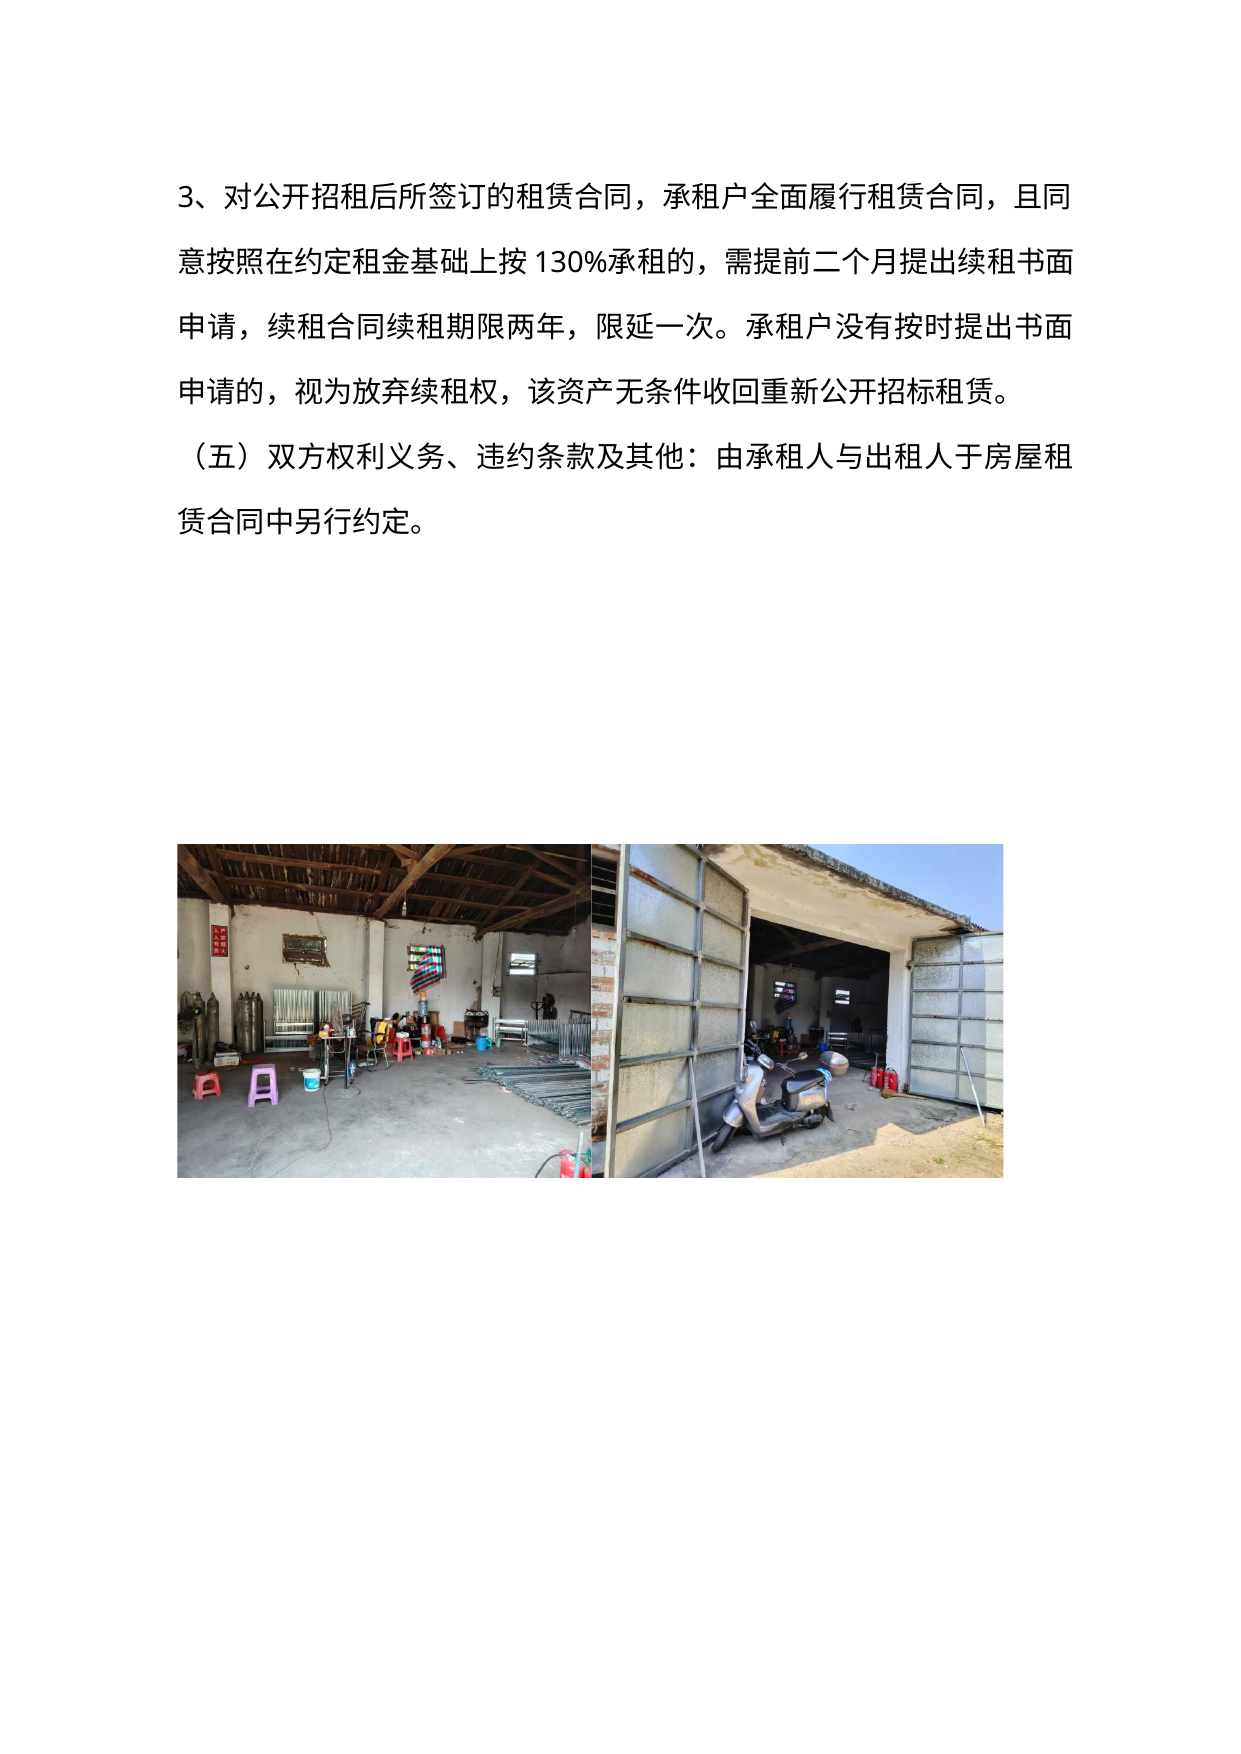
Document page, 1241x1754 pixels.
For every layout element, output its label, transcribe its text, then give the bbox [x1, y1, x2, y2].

text 3、对公开招租后所签订的租赁合同，承租户全面履行租赁合同，且同意按照在约定租金基础上按130%承租的，需提前二个月提出续租书面申请，续租合同续租期限两年，限延一次。承租户没有按时提出书面申请的，视为放弃续租权，该资产无条件收回重新公开招标租赁。 [177, 162, 1075, 422]
text （五）双方权利义务、违约条款及其他：由承租人与出租人于房屋租赁合同中另行约定。 [177, 422, 1075, 552]
picture [177, 844, 1004, 1178]
